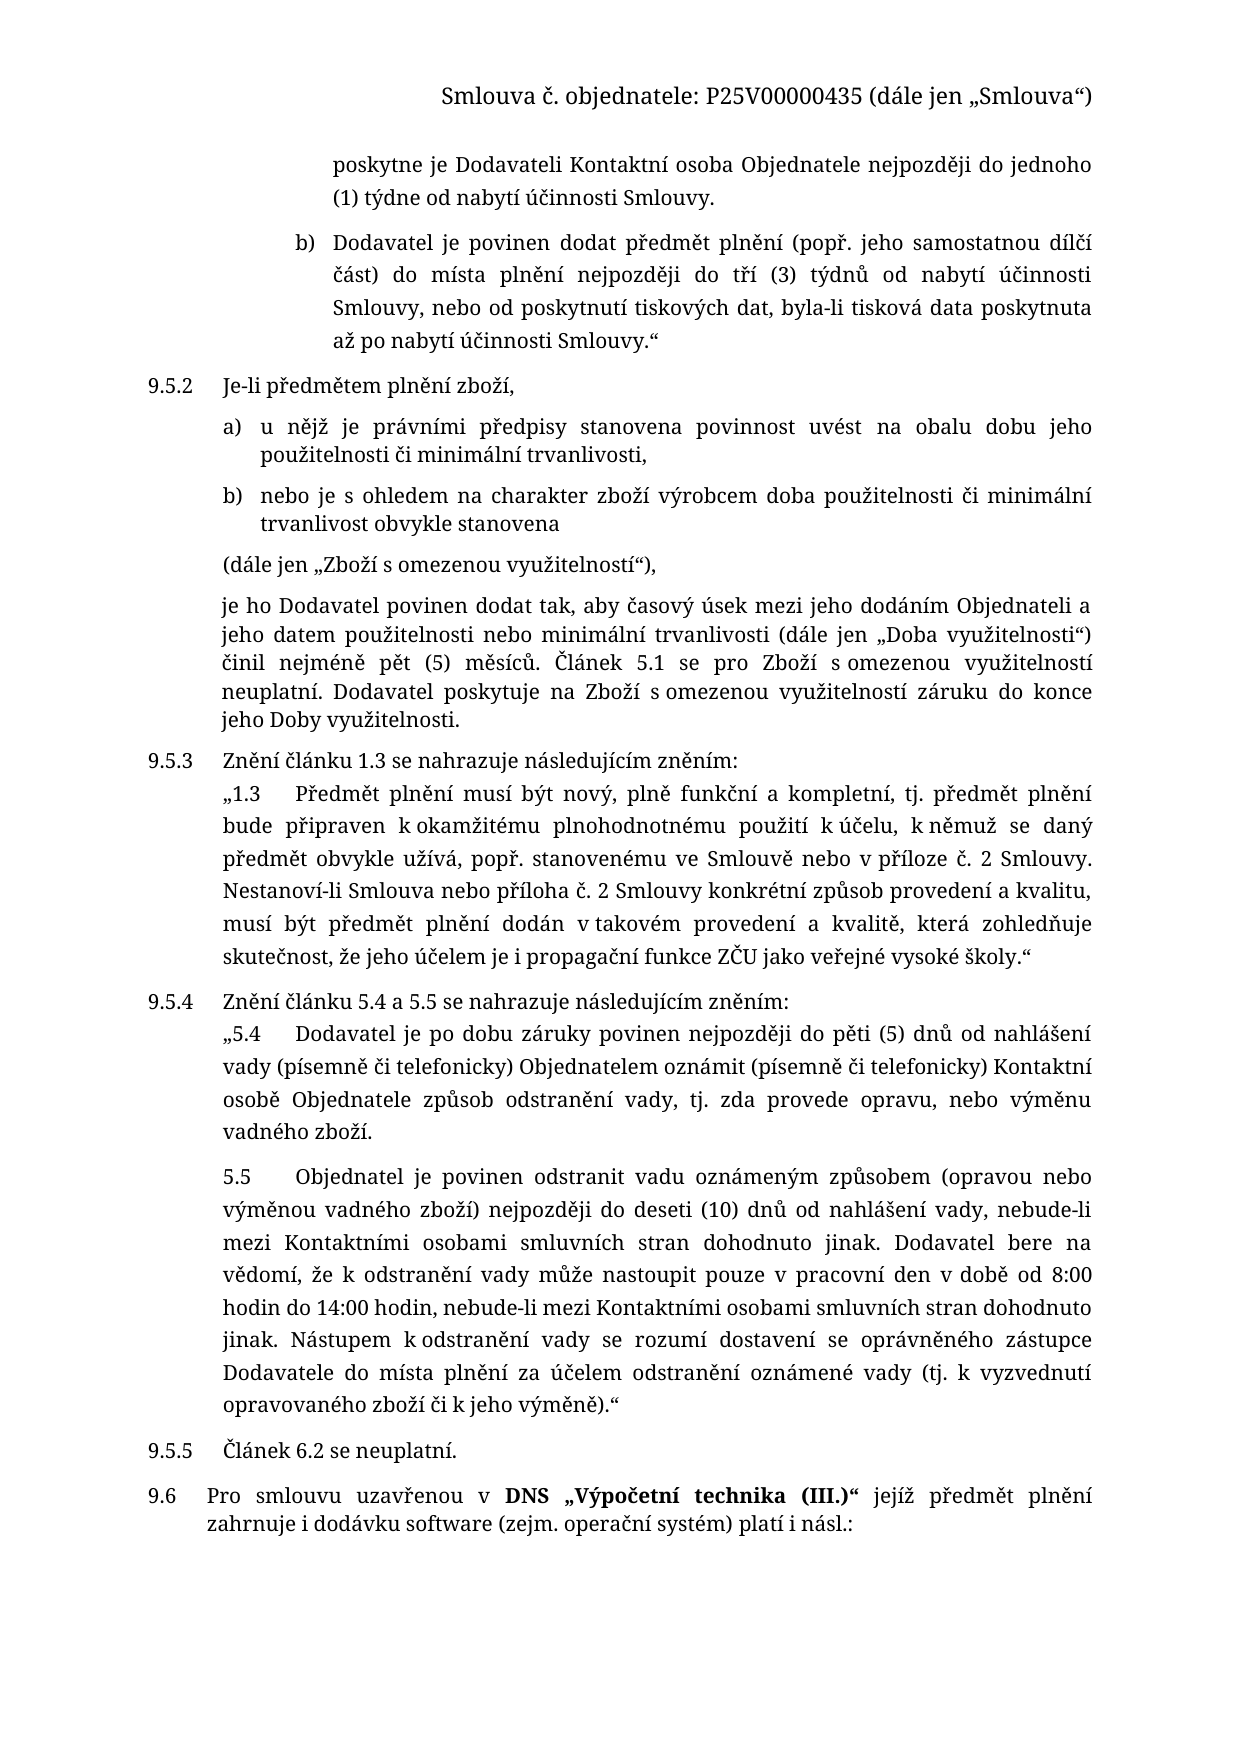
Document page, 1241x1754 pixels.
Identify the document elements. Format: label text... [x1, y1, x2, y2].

list Článek 6.2 se neuplatní. [148, 1436, 1093, 1464]
list „5.4 Dodavatel je po dobu záruky povinen nejpozději do pěti (5) dnů od nahlášení vady (písemně či telefonicky) Objednatelem oznámit (písemně či telefonicky) Kontaktní osobě Objednatele způsob odstranění vady, tj. zda provede opravu, nebo výměnu vadného zboží. [223, 1019, 1093, 1146]
list Pro smlouvu uzavřenou v DNS „Výpočetní technika (III.)“ jejíž předmět plnění zahrnuje i dodávku software (zejm. operační systém) platí i násl.: [148, 1481, 1093, 1538]
text (dále jen „Zboží s omezenou využitelností“), [223, 551, 1093, 579]
text je ho Dodavatel povinen dodat tak, aby časový úsek mezi jeho dodáním Objednateli a jeho datem použitelnosti nebo minimální trvanlivosti (dále jen „Doba využitelnosti“) činil nejméně pět (5) měsíců. Článek 5.1 se pro Zboží s omezenou využitelností neuplatní. Dodavatel poskytuje na Zboží s omezenou využitelností záruku do konce jeho Doby využitelnosti. [221, 591, 1093, 734]
list „1.3 Předmět plnění musí být nový, plně funkční a kompletní, tj. předmět plnění bude připraven k okamžitému plnohodnotnému použití k účelu, k němuž se daný předmět obvykle užívá, popř. stanovenému ve Smlouvě nebo v příloze č. 2 Smlouvy. Nestanoví-li Smlouva nebo příloha č. 2 Smlouvy konkrétní způsob provedení a kvalitu, musí být předmět plnění dodán v takovém provedení a kvalitě, která zohledňuje skutečnost, že jeho účelem je i propagační funkce ZČU jako veřejné vysoké školy.“ [223, 779, 1093, 970]
list 5.5 Objednatel je povinen odstranit vadu oznámeným způsobem (opravou nebo výměnou vadného zboží) nejpozději do deseti (10) dnů od nahlášení vady, nebude-li mezi Kontaktními osobami smluvních stran dohodnuto jinak. Dodavatel bere na vědomí, že k odstranění vady může nastoupit pouze v pracovní den v době od 8:00 hodin do 14:00 hodin, nebude-li mezi Kontaktními osobami smluvních stran dohodnuto jinak. Nástupem k odstranění vady se rozumí dostavení se oprávněného zástupce Dodavatele do místa plnění za účelem odstranění oznámené vady (tj. k vyzvednutí opravovaného zboží či k jeho výměně).“ [223, 1162, 1093, 1419]
list Dodavatel je povinen dodat předmět plnění (popř. jeho samostatnou dílčí část) do místa plnění nejpozději do tří (3) týdnů od nabytí účinnosti Smlouvy, nebo od poskytnutí tiskových dat, byla-li tisková data poskytnuta až po nabytí účinnosti Smlouvy.“ [295, 228, 1093, 354]
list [295, 150, 1093, 211]
list u nějž je právními předpisy stanovena povinnost uvést na obalu dobu jeho použitelnosti či minimální trvanlivosti, [223, 412, 1093, 469]
list Znění článku 1.3 se nahrazuje následujícím zněním: [148, 746, 1093, 774]
list Je-li předmětem plnění zboží, [148, 371, 1093, 399]
list nebo je s ohledem na charakter zboží výrobcem doba použitelnosti či minimální trvanlivost obvykle stanovena [223, 481, 1093, 538]
list Znění článku 5.4 a 5.5 se nahrazuje následujícím zněním: [148, 987, 1093, 1015]
